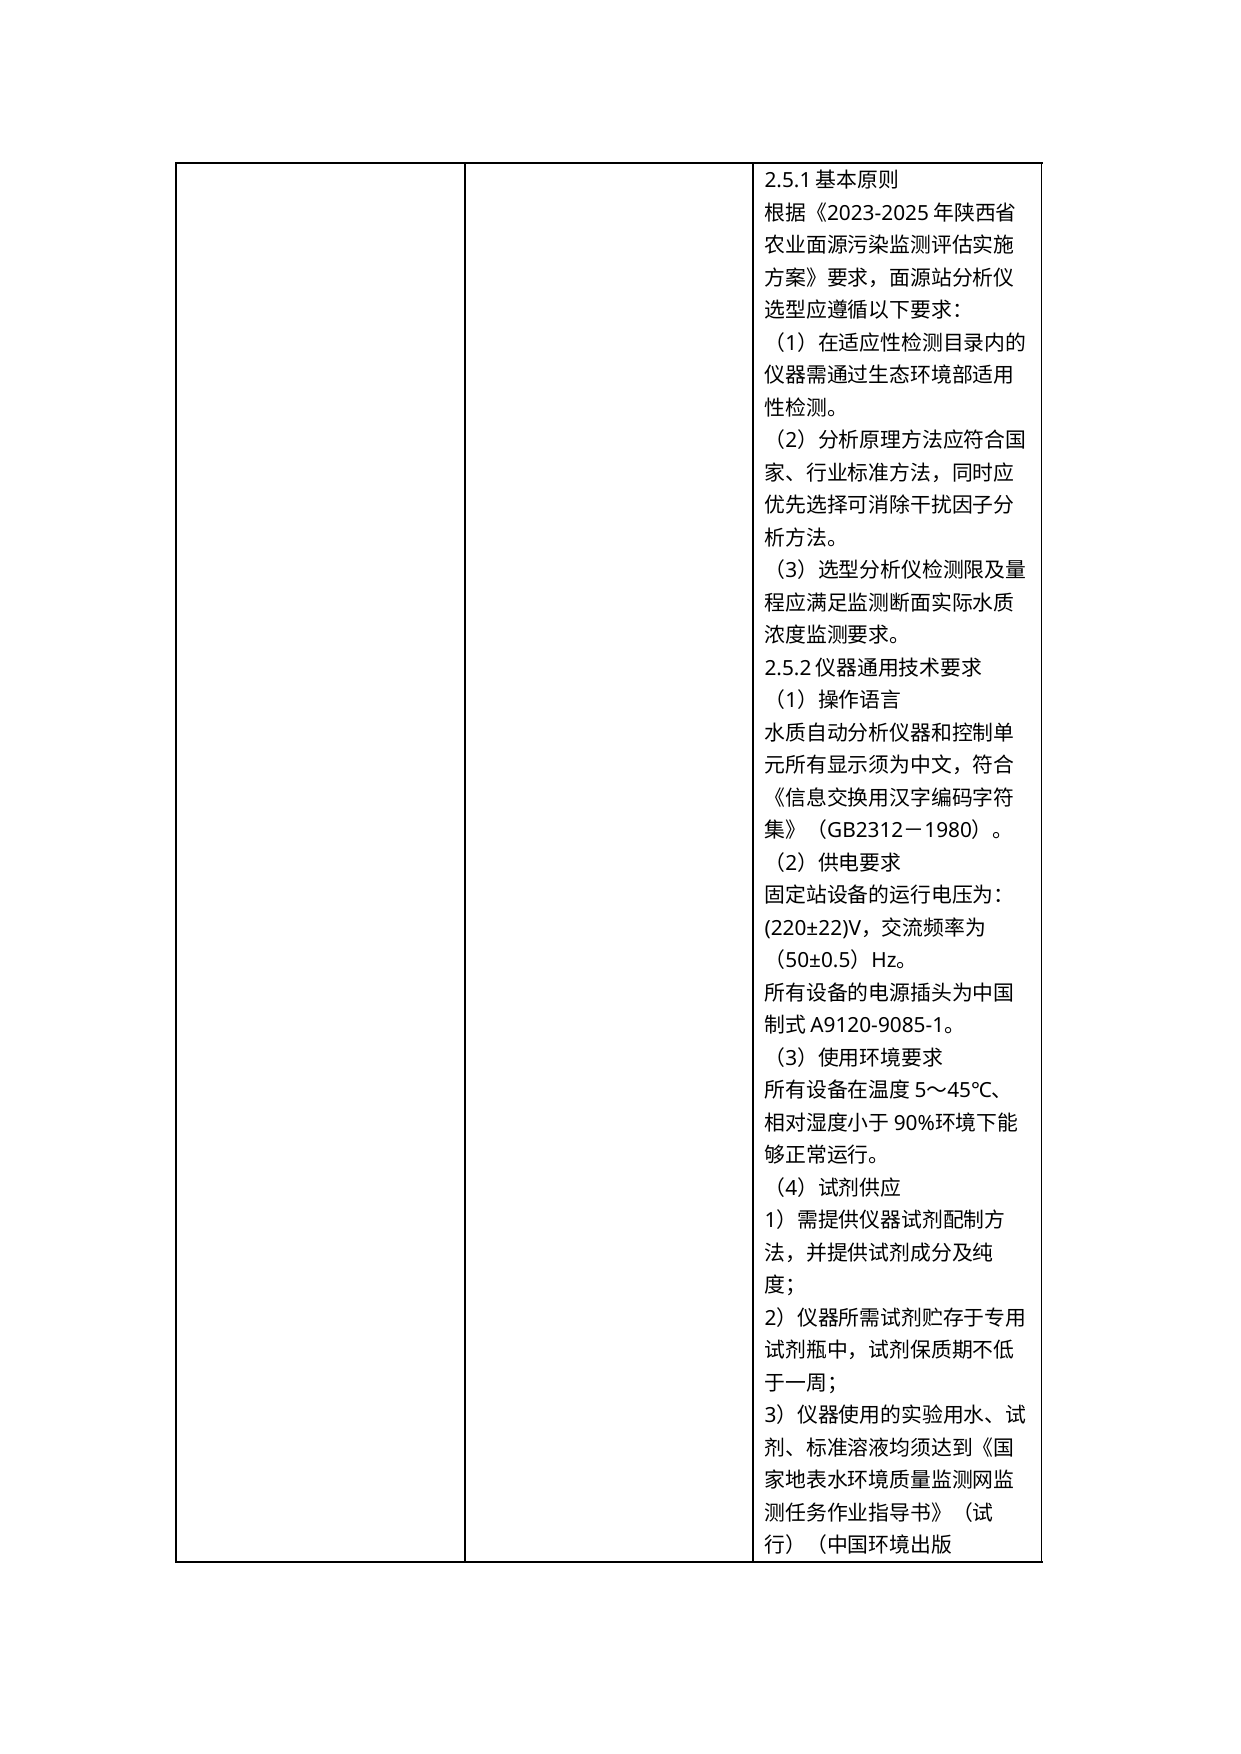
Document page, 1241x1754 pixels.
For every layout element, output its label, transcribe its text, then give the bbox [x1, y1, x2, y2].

table_cell [466, 164, 752, 1561]
table_cell 1 [177, 164, 464, 1561]
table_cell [754, 164, 1041, 1561]
